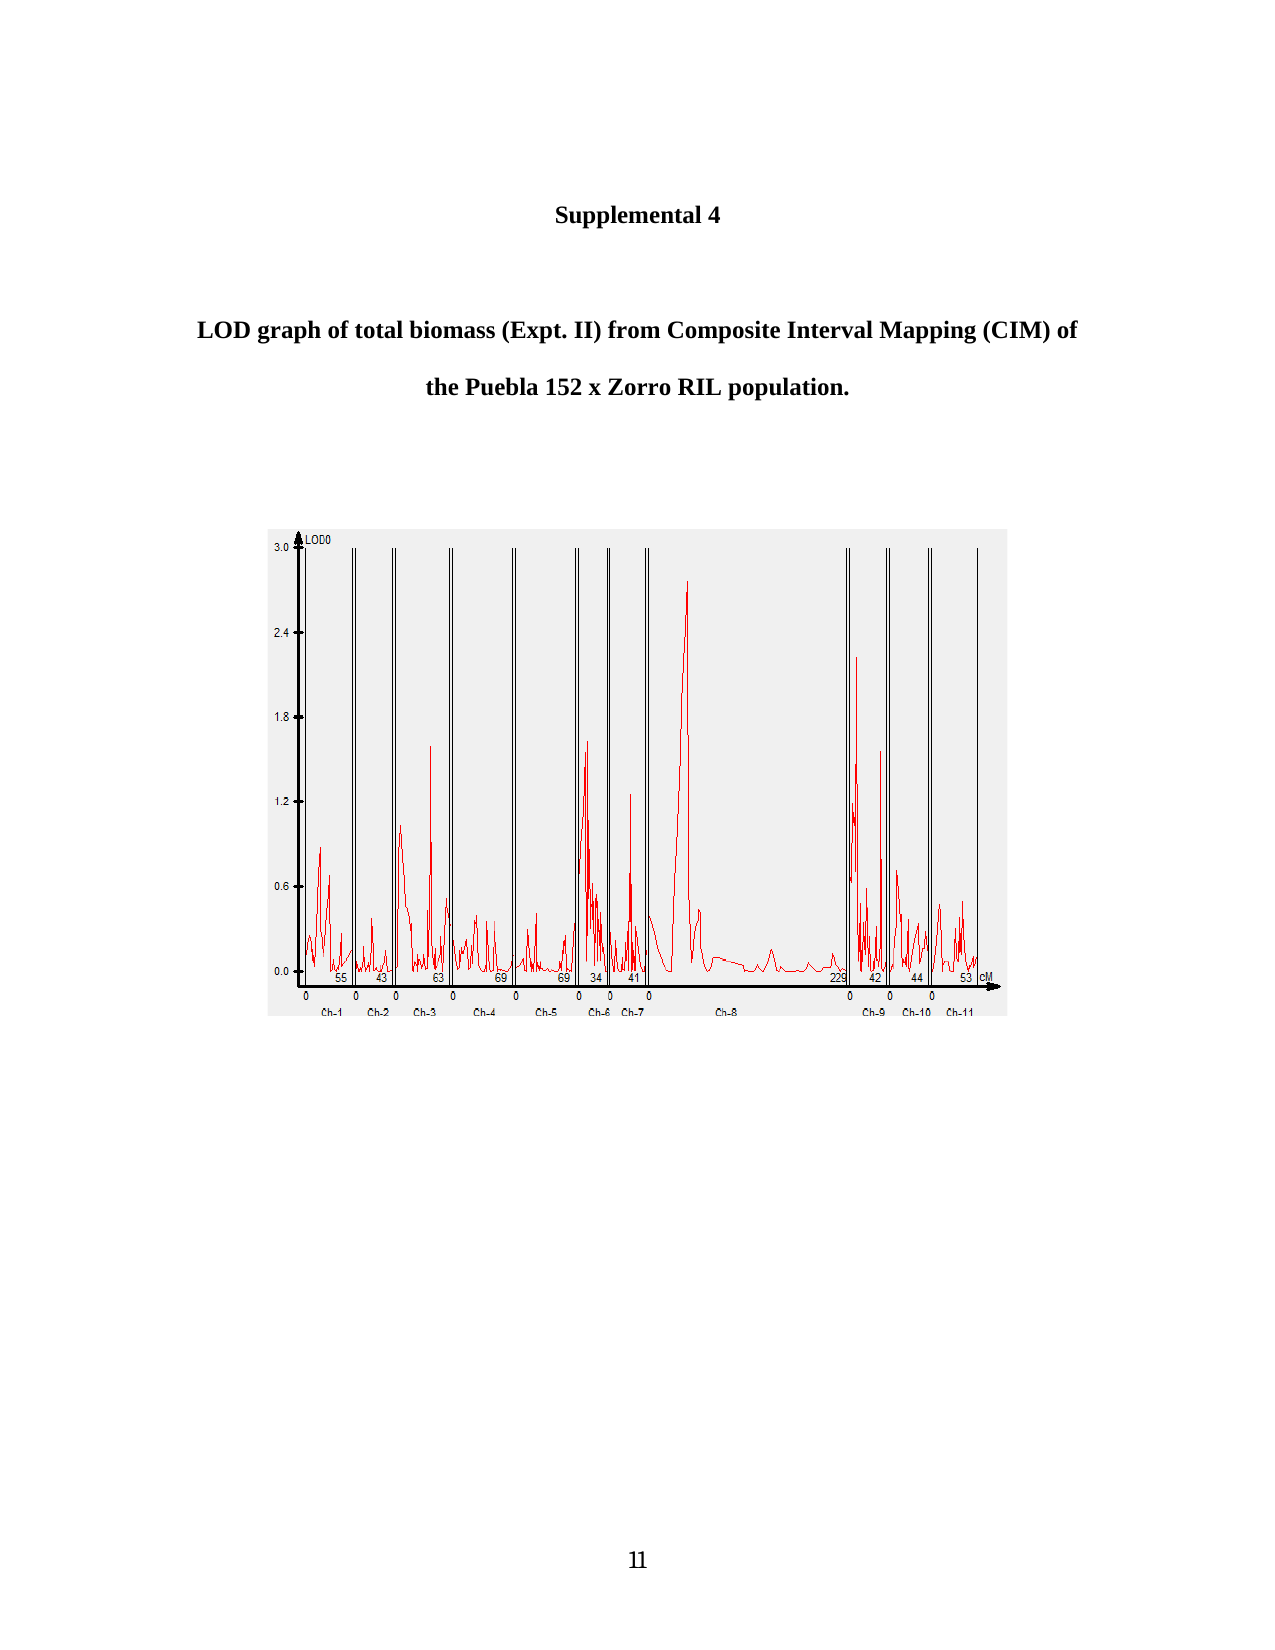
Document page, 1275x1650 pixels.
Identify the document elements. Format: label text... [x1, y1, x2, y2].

text LOD graph of total biomass (Expt. II) from Composite Interval Mapping (CIM) of the Puebla 152 x Zorro RIL population. [187, 315, 1087, 401]
subtitle Supplemental 4 [187, 200, 1087, 229]
picture [267, 529, 1008, 1016]
